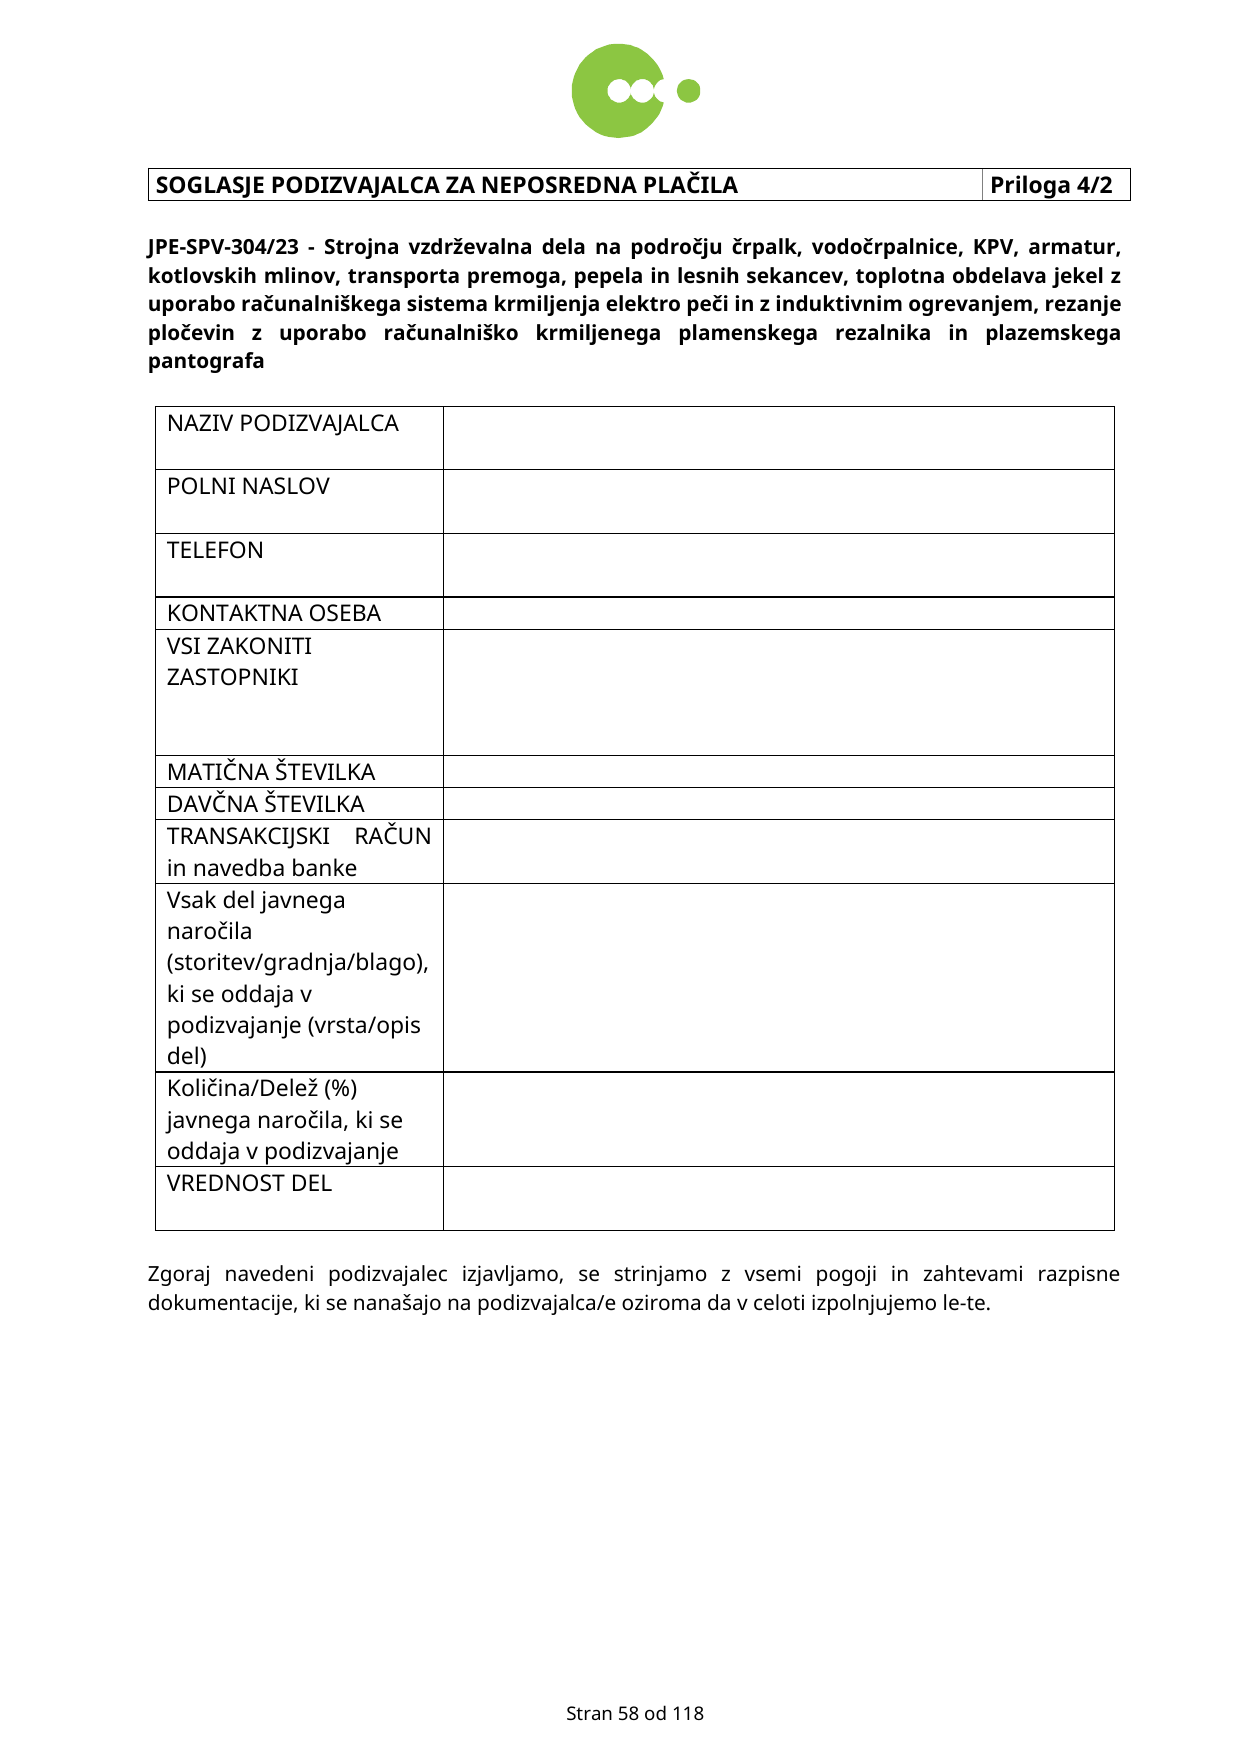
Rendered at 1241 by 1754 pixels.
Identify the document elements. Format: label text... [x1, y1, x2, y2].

table_cell [444, 1073, 1114, 1166]
table_cell [444, 630, 1114, 755]
table_header SOGLASJE PODIZVAJALCA ZA NEPOSREDNA PLAČILA [149, 169, 982, 200]
table_cell TELEFON [156, 534, 443, 596]
table_cell [444, 598, 1114, 629]
table_cell [444, 884, 1114, 1071]
table_header [444, 407, 1114, 469]
table_cell [444, 1167, 1114, 1230]
table_cell [444, 820, 1114, 883]
table_cell KONTAKTNA OSEBA [156, 598, 443, 629]
table_cell VSI ZAKONITI ZASTOPNIKI [156, 630, 443, 755]
text Zgoraj navedeni podizvajalec izjavljamo, se strinjamo z vsemi pogoji in zahtevami razpisne dokumentacije, ki se nanašajo na podizvajalca/e oziroma da v celoti izpolnjujemo le-te. [148, 1259, 1122, 1316]
table_cell MATIČNA ŠTEVILKA [156, 756, 443, 787]
table_cell Vsak del javnega naročila (storitev/gradnja/blago), ki se oddaja v podizvajanje (vrsta/opis del) [156, 884, 443, 1071]
table_cell [444, 534, 1114, 596]
table_cell [444, 756, 1114, 787]
table_cell POLNI NASLOV [156, 470, 443, 533]
table_cell [444, 788, 1114, 819]
table_cell Količina/Delež (%) javnega naročila, ki se oddaja v podizvajanje [156, 1073, 443, 1166]
table_cell DAVČNA ŠTEVILKA [156, 788, 443, 819]
text JPE-SPV-304/23 - Strojna vzdrževalna dela na področju črpalk, vodočrpalnice, KPV, armatur, kotlovskih mlinov, transporta premoga, pepela in lesnih sekancev, toplotna obdelava jekel z uporabo računalniškega sistema krmiljenja elektro peči in z induktivnim ogrevanjem, rezanje pločevin z uporabo računalniško krmiljenega plamenskega rezalnika in plazemskega pantografa [148, 232, 1122, 374]
table_header Priloga 4/2 [983, 169, 1130, 200]
table_header NAZIV PODIZVAJALCA [156, 407, 443, 469]
table_cell TRANSAKCIJSKI RAČUN in navedba banke [156, 820, 443, 883]
table_cell [444, 470, 1114, 533]
table_cell VREDNOST DEL [156, 1167, 443, 1230]
